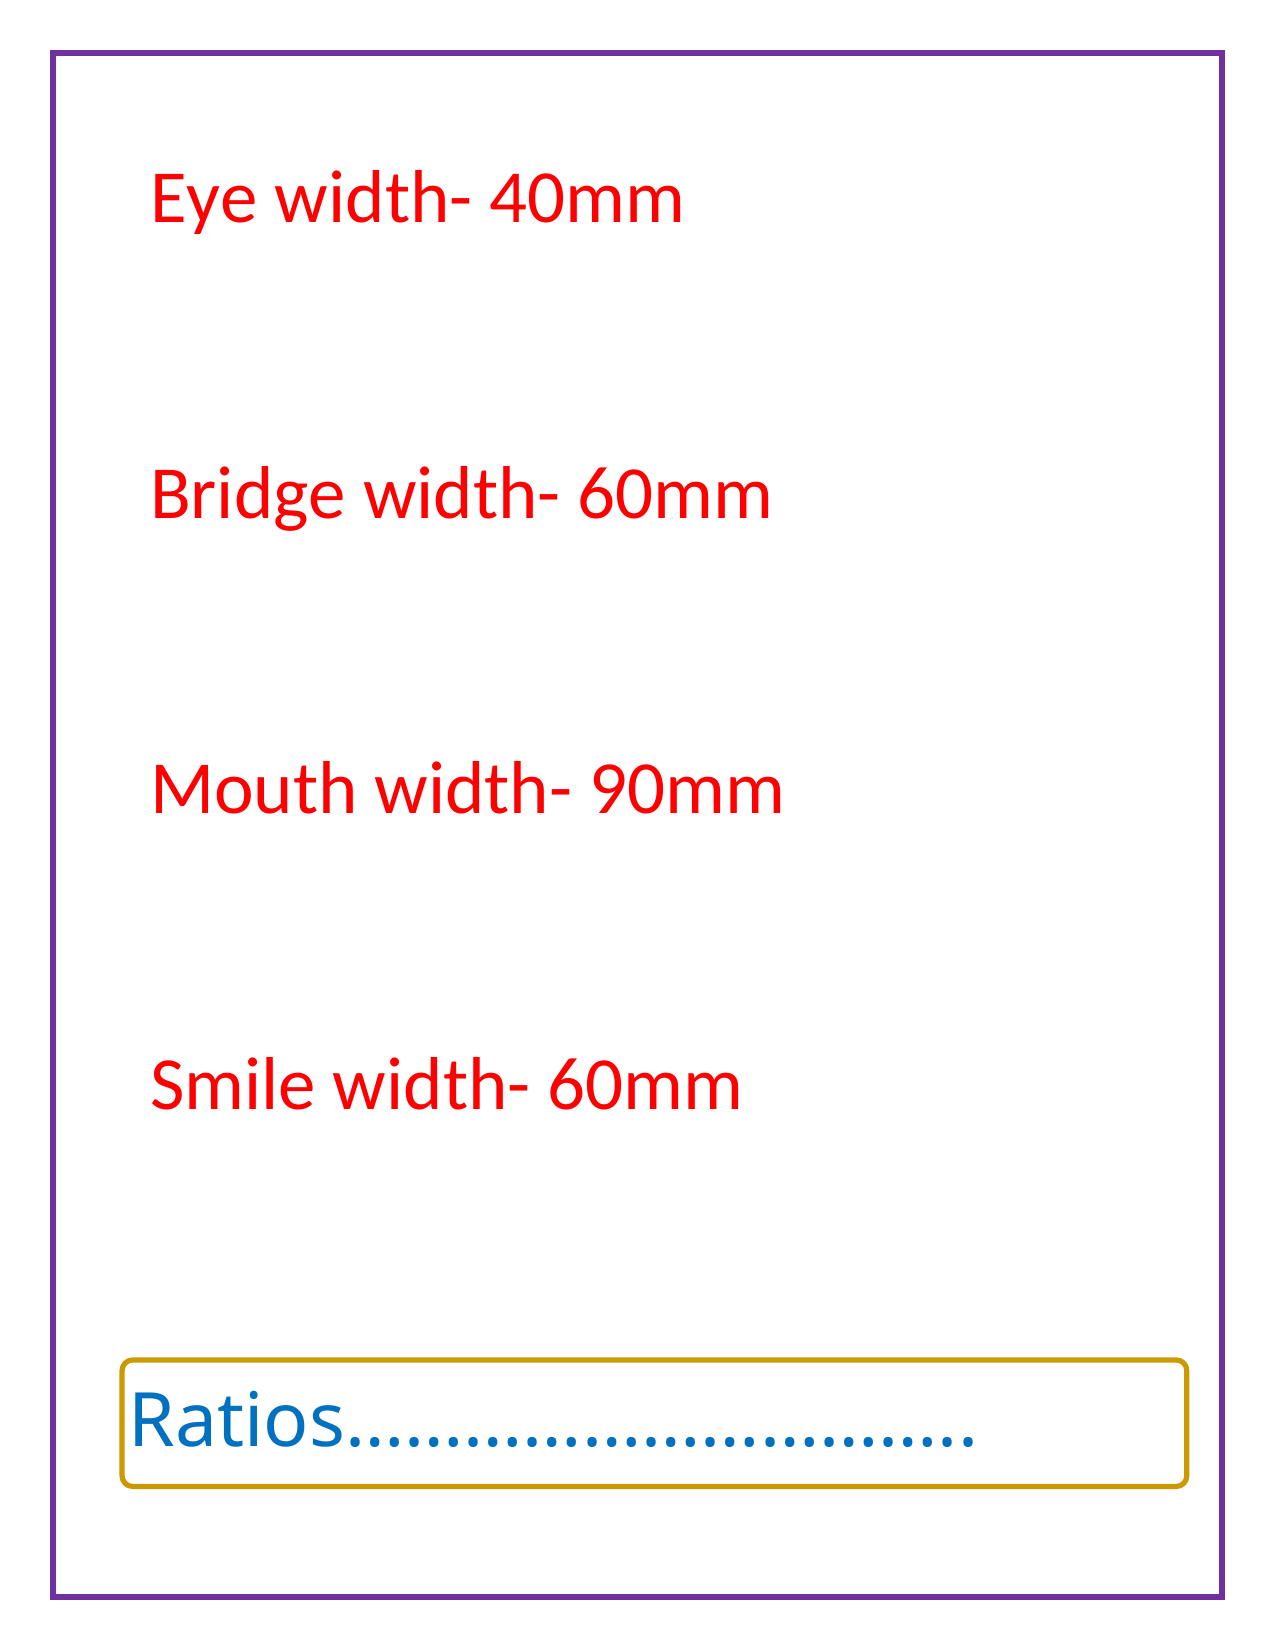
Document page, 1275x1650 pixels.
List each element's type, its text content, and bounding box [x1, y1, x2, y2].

text Eye width- 40mm [150, 150, 1125, 242]
text Bridge width- 60mm [150, 446, 1125, 537]
text Smile width- 60mm [150, 1037, 1125, 1128]
text Mouth width- 90mm [150, 741, 1125, 833]
